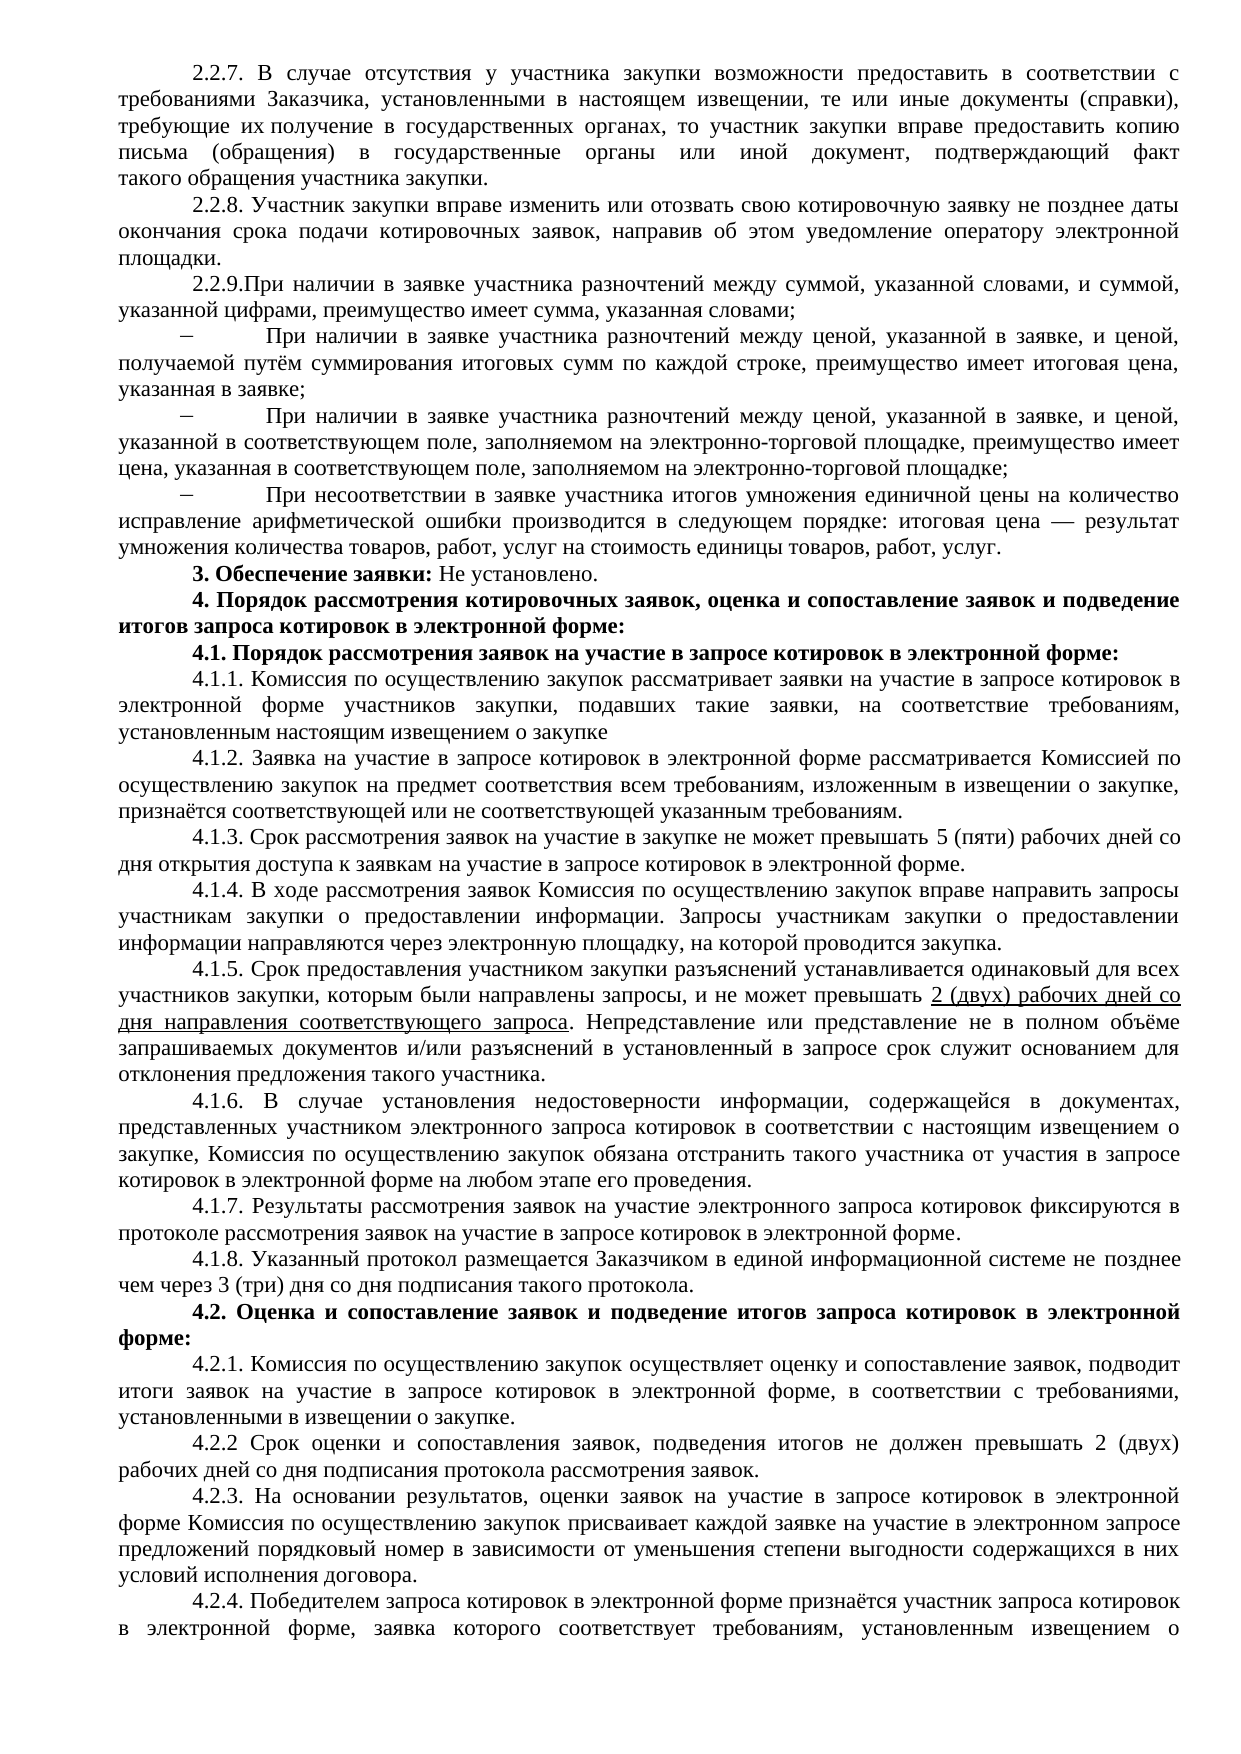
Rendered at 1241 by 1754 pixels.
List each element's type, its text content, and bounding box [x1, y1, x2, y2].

list При наличии в заявке участника разночтений между ценой, указанной в заявке, и ценой, указанной в соответствующем поле, заполняемом на электронно-торговой площадке, преимущество имеет цена, указанная в соответствующем поле, заполняемом на электронно-торговой площадке; [118, 402, 1181, 481]
subtitle 4. Порядок рассмотрения котировочных заявок, оценка и сопоставление заявок и подведение итогов запроса котировок в электронной форме: [118, 586, 1181, 639]
text 4.1.2. Заявка на участие в запросе котировок в электронной форме рассматривается Комиссией по осуществлению закупок на предмет соответствия всем требованиям, изложенным в извещении о закупке, признаётся соответствующей или не соответствующей указанным требованиям. [118, 744, 1181, 823]
text 4.1.7. Результаты рассмотрения заявок на участие электронного запроса котировок фиксируются в протоколе рассмотрения заявок на участие в запросе котировок в электронной форме. [118, 1192, 1181, 1245]
text 2.2.7. В случае отсутствия у участника закупки возможности предоставить в соответствии с требованиями Заказчика, установленными в настоящем извещении, те или иные документы (справки), требующие их получение в государственных органах, то участник закупки вправе предоставить копию письма (обращения) в государственные органы или иной документ, подтверждающий факт такого обращения участника закупки. [118, 59, 1181, 191]
text 2.2.9.При наличии в заявке участника разночтений между суммой, указанной словами, и суммой, указанной цифрами, преимущество имеет сумма, указанная словами; [118, 270, 1181, 323]
text 4.1.5. Срок предоставления участником закупки разъяснений устанавливается одинаковый для всех участников закупки, которым были направлены запросы, и не может превышать 2 (двух) рабочих дней со дня направления соответствующего запроса. Непредставление или представление не в полном объёме запрашиваемых документов и/или разъяснений в установленный в запросе срок служит основанием для отклонения предложения такого участника. [118, 955, 1181, 1087]
text 4.2.2 Срок оценки и сопоставления заявок, подведения итогов не должен превышать 2 (двух) рабочих дней со дня подписания протокола рассмотрения заявок. [118, 1429, 1181, 1482]
text 4.1.4. В ходе рассмотрения заявок Комиссия по осуществлению закупок вправе направить запросы участникам закупки о предоставлении информации. Запросы участникам закупки о предоставлении информации направляются через электронную площадку, на которой проводится закупка. [118, 876, 1181, 955]
text 4.2.3. На основании результатов, оценки заявок на участие в запросе котировок в электронной форме Комиссия по осуществлению закупок присваивает каждой заявке на участие в электронном запросе предложений порядковый номер в зависимости от уменьшения степени выгодности содержащихся в них условий исполнения договора. [118, 1482, 1181, 1588]
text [118, 1588, 1181, 1640]
subtitle 4.1. Порядок рассмотрения заявок на участие в запросе котировок в электронной форме: [118, 639, 1181, 665]
list При несоответствии в заявке участника итогов умножения единичной цены на количество исправление арифметической ошибки производится в следующем порядке: итоговая цена — результат умножения количества товаров, работ, услуг на стоимость единицы товаров, работ, услуг. [118, 481, 1181, 560]
text 4.1.1. Комиссия по осуществлению закупок рассматривает заявки на участие в запросе котировок в электронной форме участников закупки, подавших такие заявки, на соответствие требованиям, установленным настоящим извещением о закупке [118, 665, 1181, 744]
text 4.1.3. Срок рассмотрения заявок на участие в закупке не может превышать 5 (пяти) рабочих дней со дня открытия доступа к заявкам на участие в запросе котировок в электронной форме. [118, 823, 1181, 876]
text 4.1.6. В случае установления недостоверности информации, содержащейся в документах, представленных участником электронного запроса котировок в соответствии с настоящим извещением о закупке, Комиссия по осуществлению закупок обязана отстранить такого участника от участия в запросе котировок в электронной форме на любом этапе его проведения. [118, 1087, 1181, 1192]
subtitle 4.2. Оценка и сопоставление заявок и подведение итогов запроса котировок в электронной форме: [118, 1298, 1181, 1350]
text 2.2.8. Участник закупки вправе изменить или отозвать свою котировочную заявку не позднее даты окончания срока подачи котировочных заявок, направив об этом уведомление оператору электронной площадки. [118, 191, 1181, 270]
text 4.2.1. Комиссия по осуществлению закупок осуществляет оценку и сопоставление заявок, подводит итоги заявок на участие в запросе котировок в электронной форме, в соответствии с требованиями, установленными в извещении о закупке. [118, 1350, 1181, 1429]
text 4.1.8. Указанный протокол размещается Заказчиком в единой информационной системе не позднее чем через 3 (три) дня со дня подписания такого протокола. [118, 1245, 1181, 1298]
list При наличии в заявке участника разночтений между ценой, указанной в заявке, и ценой, получаемой путём суммирования итоговых сумм по каждой строке, преимущество имеет итоговая цена, указанная в заявке; [118, 323, 1181, 402]
text 3. Обеспечение заявки: Не установлено. [118, 560, 1181, 586]
